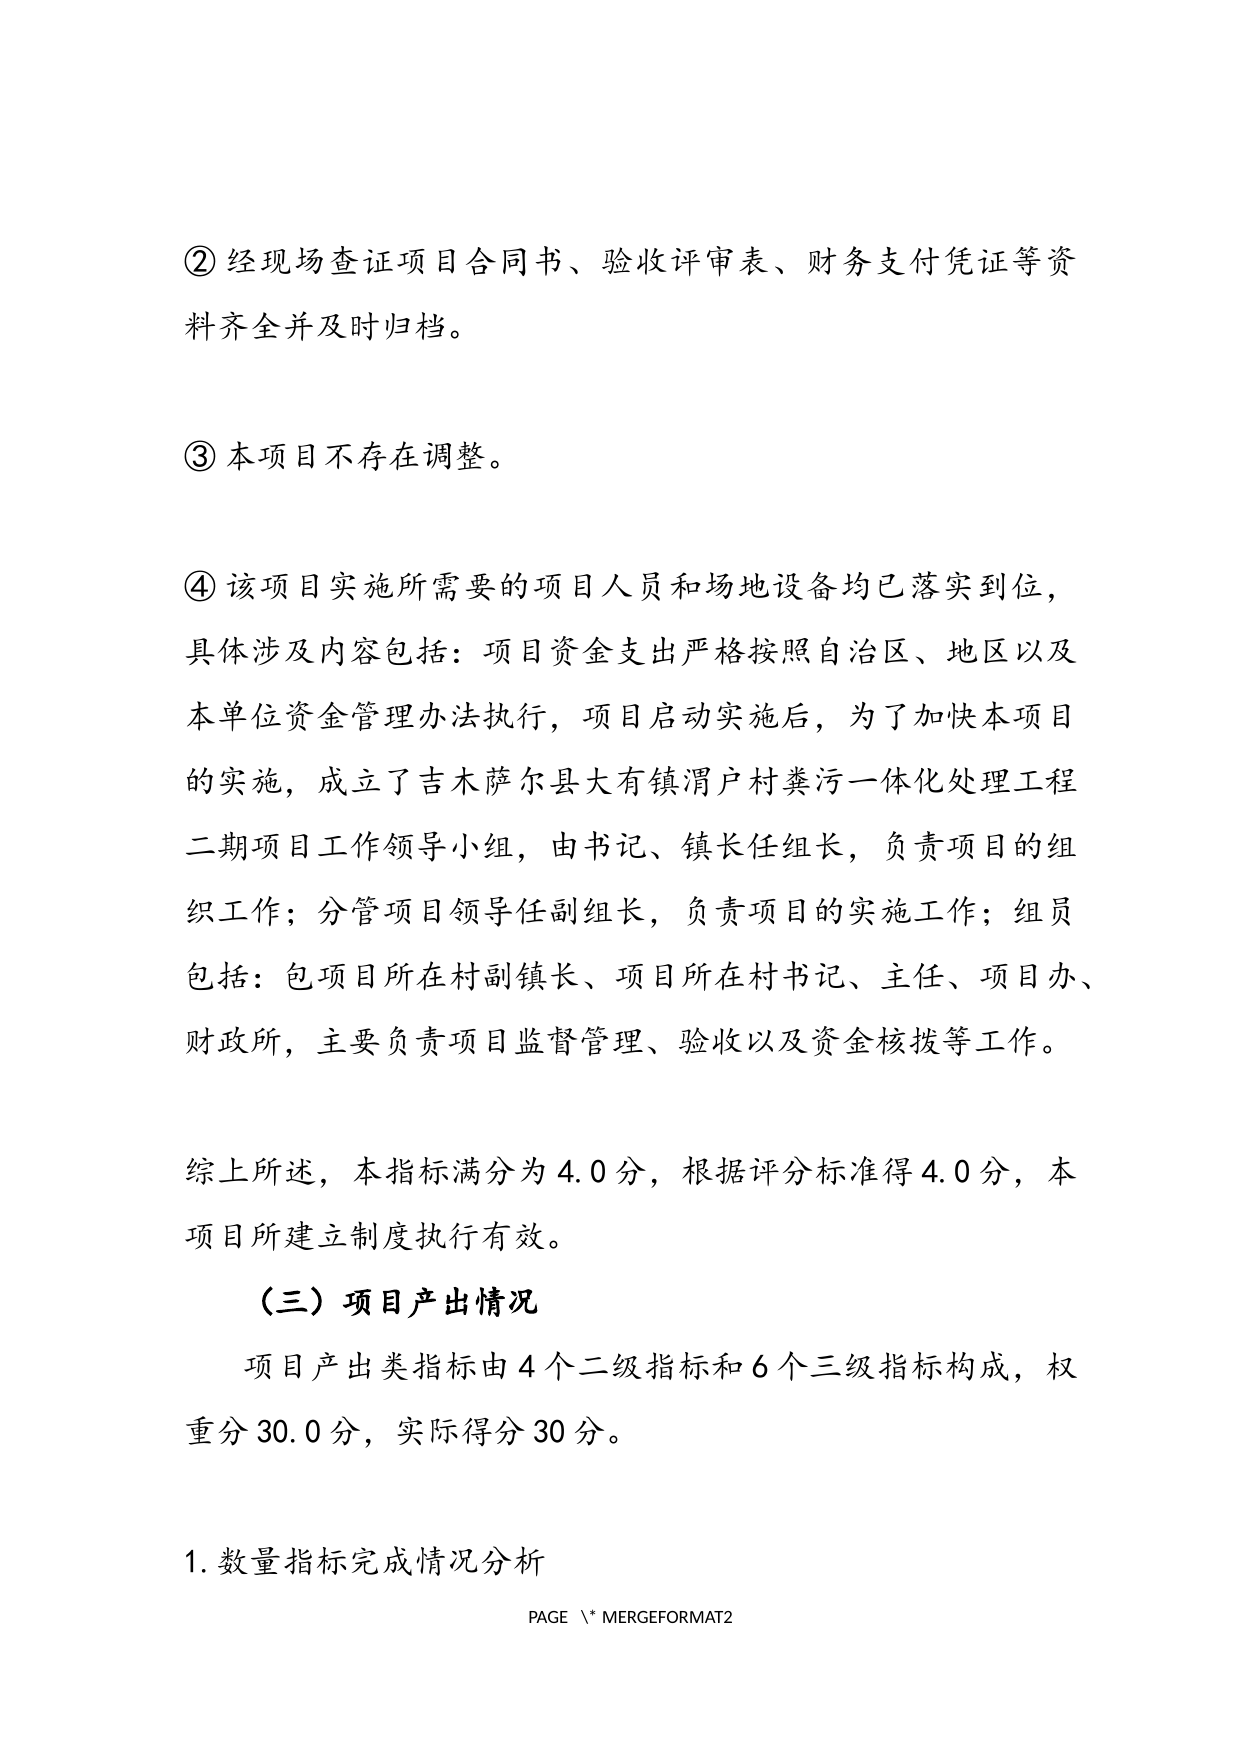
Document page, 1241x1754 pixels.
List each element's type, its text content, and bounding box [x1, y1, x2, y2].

text （三）项目产出情况 [183, 1267, 1078, 1332]
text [183, 162, 1078, 1267]
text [183, 1332, 1078, 1592]
